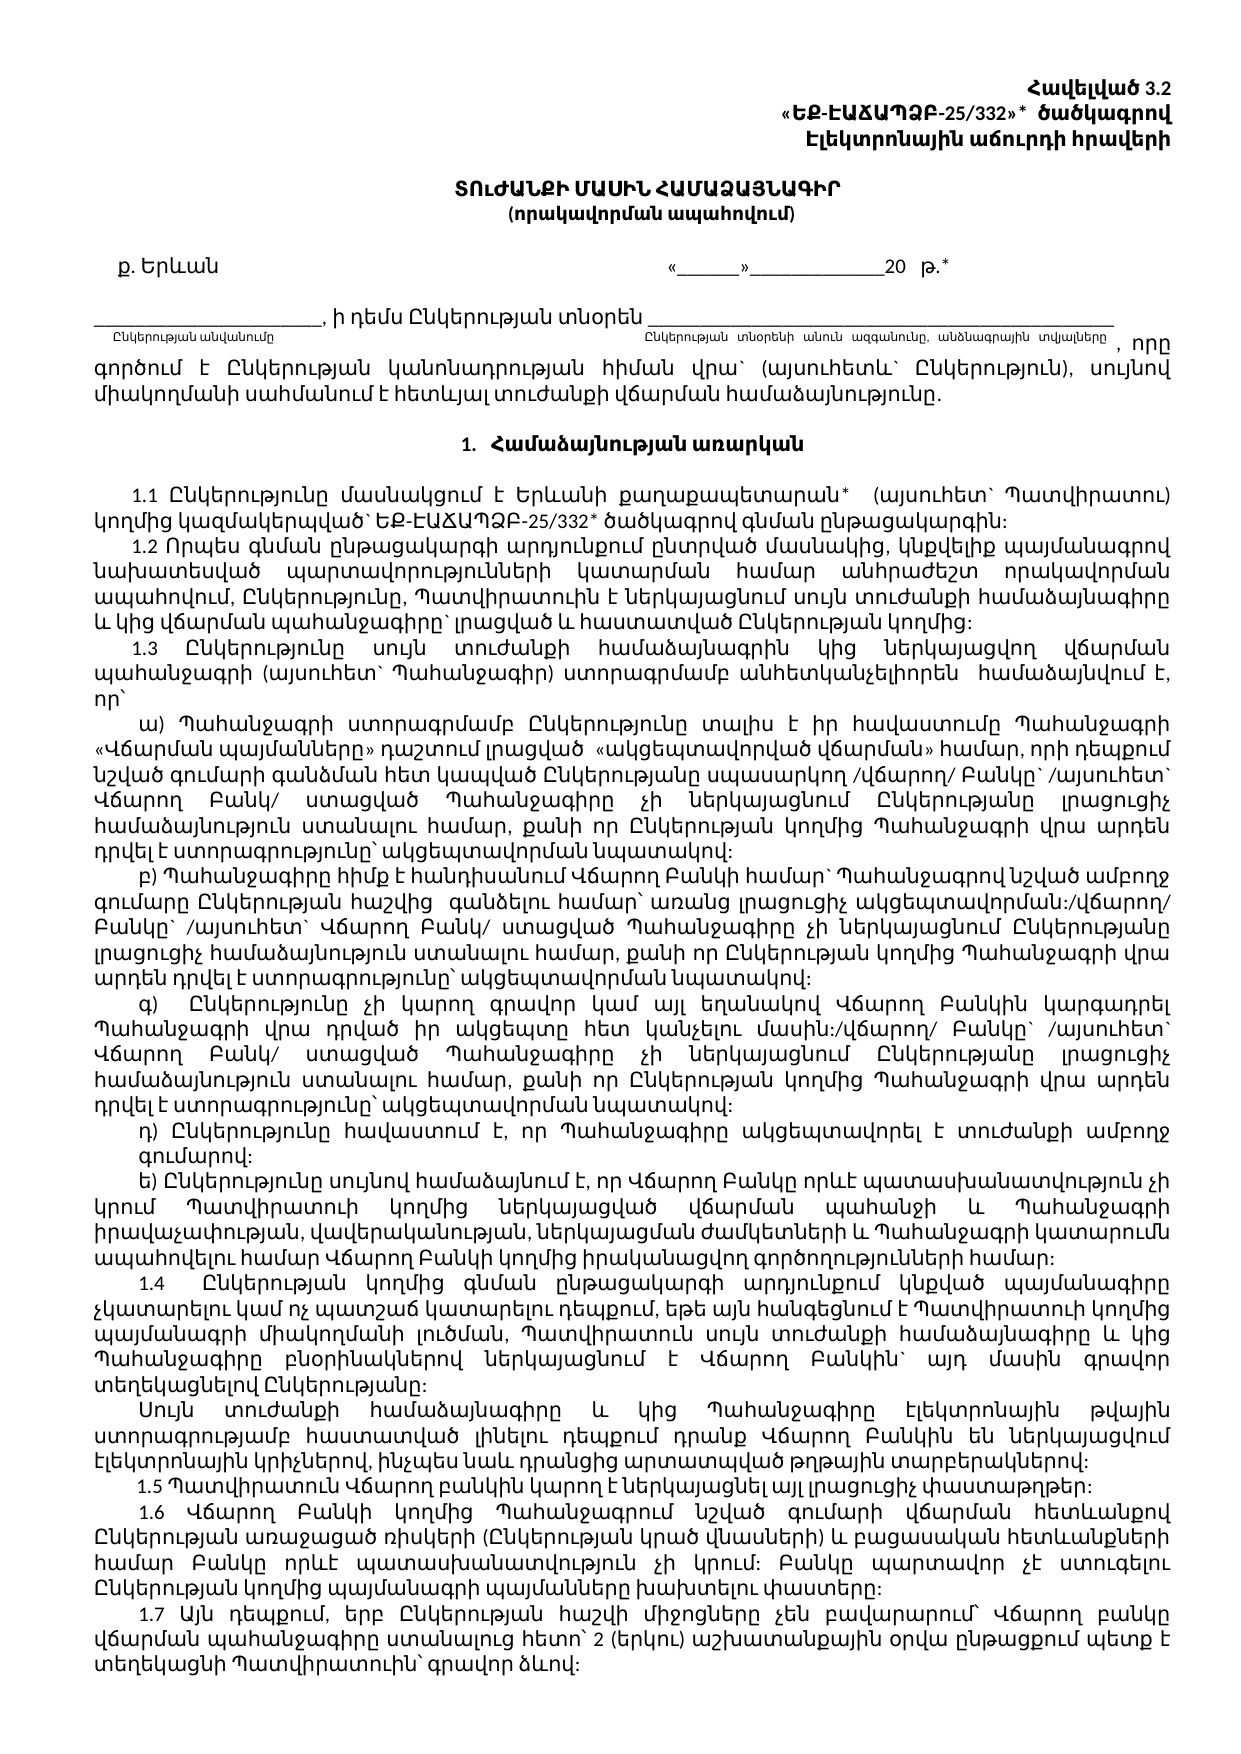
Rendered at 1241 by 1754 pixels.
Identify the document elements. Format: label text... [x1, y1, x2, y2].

text 1.4 Ընկերության կողմից գնման ընթացակարգի արդյունքում կնքված պայմանագիրը չկատարելու կամ ոչ պատշաճ կատարելու դեպքում, եթե այն հանգեցնում է Պատվիրատուի կողմից պայմանագրի միակողմանի լուծման, Պատվիրատուն սույն տուժանքի համաձայնագիրը և կից Պահանջագիրը բնօրինակներով ներկայացնում է Վճարող Բանկին` այդ մասին գրավոր տեղեկացնելով Ընկերությանը: [94, 1270, 1171, 1397]
text ք. Երևան «______»_____________20 թ.* [94, 254, 1171, 279]
text 1.5 Պատվիրատուն Վճարող բանկին կարող է ներկայացնել այլ լրացուցիչ փաստաթղթեր: [94, 1474, 1171, 1499]
text Հավելված 3.2 [94, 75, 1171, 100]
text ա) Պահանջագրի ստորագրմամբ Ընկերությունը տալիս է իր հավաստումը Պահանջագրի «Վճարման պայմանները» դաշտում լրացված «ակցեպտավորված վճարման» համար, որի դեպքում նշված գումարի գանձման հետ կապված Ընկերությանը սպասարկող /վճարող/ Բանկը` /այսուհետ` Վճարող Բանկ/ ստացված Պահանջագիրը չի ներկայացնում Ընկերությանը լրացուցիչ համաձայնություն ստանալու համար, քանի որ Ընկերության կողմից Պահանջագրի վրա արդեն դրվել է ստորագրությունը՝ ակցեպտավորման նպատակով: [94, 711, 1171, 864]
text ՏՈւԺԱՆՔԻ ՄԱՍԻՆ ՀԱՄԱՁԱՅՆԱԳԻՐ [94, 177, 1171, 202]
text դ) Ընկերությունը հավաստում է, որ Պահանջագիրը ակցեպտավորել է տուժանքի ամբողջ գումարով: [138, 1118, 1171, 1169]
text Էլեկտրոնային աճուրդի հրավերի [94, 126, 1171, 151]
text գ) Ընկերությունը չի կարող գրավոր կամ այլ եղանակով Վճարող Բանկին կարգադրել Պահանջագրի վրա դրված իր ակցեպտը հետ կանչելու մասին:/վճարող/ Բանկը` /այսուհետ` Վճարող Բանկ/ ստացված Պահանջագիրը չի ներկայացնում Ընկերությանը լրացուցիչ համաձայնություն ստանալու համար, քանի որ Ընկերության կողմից Պահանջագրի վրա արդեն դրվել է ստորագրությունը՝ ակցեպտավորման նպատակով: [94, 991, 1171, 1118]
text Սույն տուժանքի համաձայնագիրը և կից Պահանջագիրը էլեկտրոնային թվային ստորագրությամբ հաստատված լինելու դեպքում դրանք Վճարող Բանկին են ներկայացվում էլեկտրոնային կրիչներով, ինչպես նաև դրանցից արտատպված թղթային տարբերակներով: [94, 1397, 1171, 1474]
text 1.3 Ընկերությունը սույն տուժանքի համաձայնագրին կից ներկայացվող վճարման պահանջագրի (այսուհետ` Պահանջագիր) ստորագրմամբ անհետկանչելիորեն համաձայնվում է, որ՝ [94, 635, 1171, 711]
text 1. Համաձայնության առարկան [94, 432, 1171, 457]
text 1.1 Ընկերությունը մասնակցում է Երևանի քաղաքապետարան* (այսուհետ` Պատվիրատու) կողմից կազմակերպված` ԵՔ-ԷԱՃԱՊՁԲ-25/332* ծածկագրով գնման ընթացակարգին: [94, 482, 1171, 533]
text 1.2 Որպես գնման ընթացակարգի արդյունքում ընտրված մասնակից, կնքվելիք պայմանագրով նախատեսված պարտավորությունների կատարման համար անհրաժեշտ որակավորման ապահովում, Ընկերությունը, Պատվիրատուին է ներկայացնում սույն տուժանքի համաձայնագիրը և կից վճարման պահանջագիրը` լրացված և հաստատված Ընկերության կողմից: [94, 533, 1171, 635]
text (որակավորման ապահովում) [94, 202, 1171, 225]
text բ) Պահանջագիրը հիմք է հանդիսանում Վճարող Բանկի համար` Պահանջագրով նշված ամբողջ գումարը Ընկերության հաշվից գանձելու համար՝ առանց լրացուցիչ ակցեպտավորման:/վճարող/ Բանկը` /այսուհետ` Վճարող Բանկ/ ստացված Պահանջագիրը չի ներկայացնում Ընկերությանը լրացուցիչ համաձայնություն ստանալու համար, քանի որ Ընկերության կողմից Պահանջագրի վրա արդեն դրվել է ստորագրությունը՝ ակցեպտավորման նպատակով: [94, 864, 1171, 991]
text ե) Ընկերությունը սույնով համաձայնում է, որ Վճարող Բանկը որևէ պատասխանատվություն չի կրում Պատվիրատուի կողմից ներկայացված վճարման պահանջի և Պահանջագրի իրավաչափության, վավերականության, ներկայացման ժամկետների և Պահանջագրի կատարումն ապահովելու համար Վճարող Բանկի կողմից իրականացվող գործողությունների համար: [94, 1169, 1171, 1270]
text 1.7 Այն դեպքում, երբ Ընկերության հաշվի միջոցները չեն բավարարում՝ Վճարող բանկը վճարման պահանջագիրը ստանալուց հետո՝ 2 (երկու) աշխատանքային օրվա ընթացքում պետք է տեղեկացնի Պատվիրատուին՝ գրավոր ձևով: [94, 1601, 1171, 1677]
text ______________________, ի դեմս Ընկերության տնօրեն _____________________________________________ [94, 304, 1171, 330]
text Ընկերության անվանումը Ընկերության տնօրենի անուն ազգանունը, անձնագրային տվյալները , որը գործում է Ընկերության կանոնադրության հիման վրա` (այսուհետև` Ընկերություն), սույնով միակողմանի սահմանում է հետևյալ տուժանքի վճարման համաձայնությունը. [94, 330, 1171, 406]
text «ԵՔ-ԷԱՃԱՊՁԲ-25/332»* ծածկագրով [94, 100, 1171, 126]
text 1.6 Վճարող Բանկի կողմից Պահանջագրում նշված գումարի վճարման հետևանքով Ընկերության առաջացած ռիսկերի (Ընկերության կրած վնասների) և բացասական հետևանքների համար Բանկը որևէ պատասխանատվություն չի կրում: Բանկը պարտավոր չէ ստուգելու Ընկերության կողմից պայմանագրի պայմանները խախտելու փաստերը: [94, 1499, 1171, 1601]
